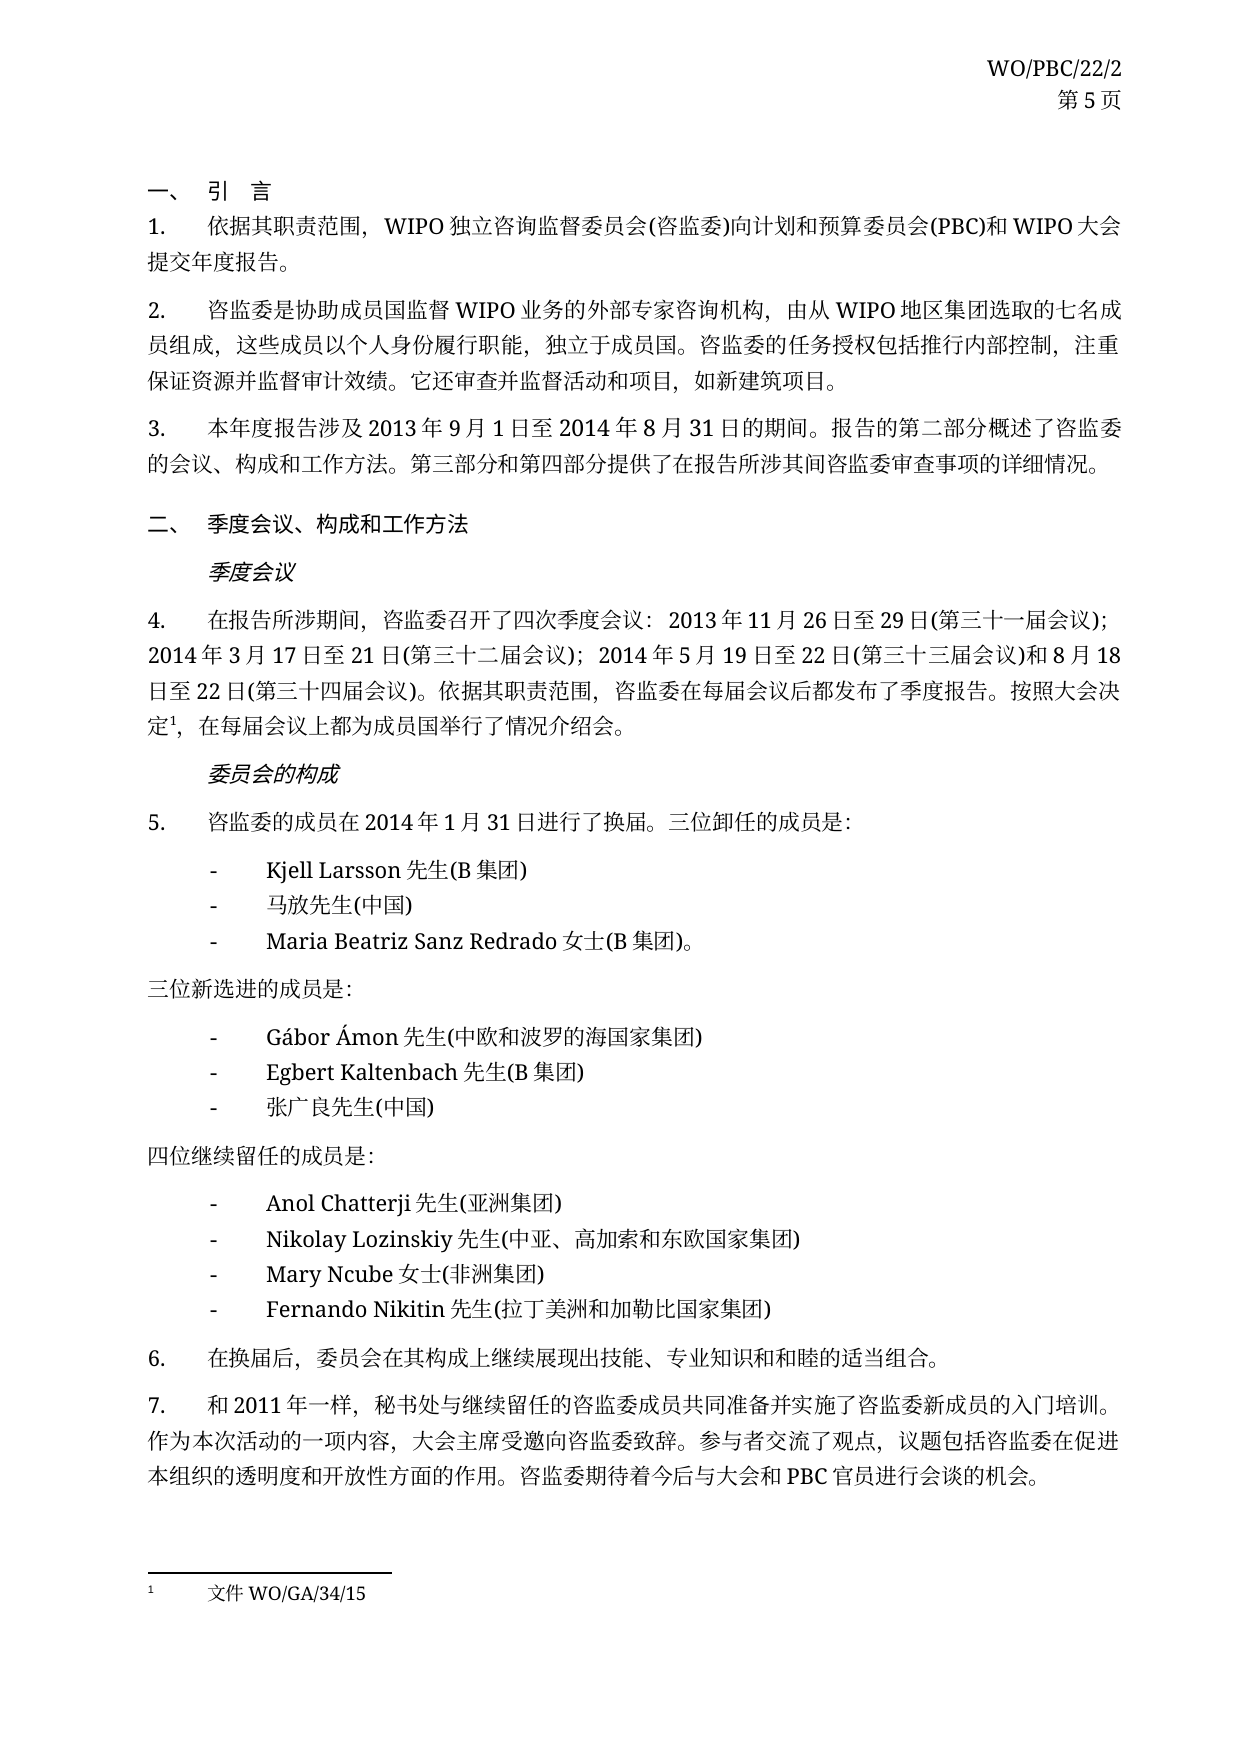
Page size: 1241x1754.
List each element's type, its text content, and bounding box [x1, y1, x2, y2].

list Gábor Ámon先生(中欧和波罗的海国家集团) [207, 1016, 1122, 1052]
list Anol Chatterji先生(亚洲集团) [207, 1183, 1122, 1218]
text . 咨监委是协助成员国监督WIPO业务的外部专家咨询机构，由从WIPO地区集团选取的七名成员组成，这些成员以个人身份履行职能，独立于成员国。咨监委的任务授权包括推行内部控制，注重保证资源并监督审计效绩。它还审查并监督活动和项目，如新建筑项目。 [148, 289, 1122, 395]
list Fernando Nikitin先生(拉丁美洲和加勒比国家集团) [207, 1289, 1122, 1324]
subtitle 二、 季度会议、构成和工作方法 [148, 504, 1122, 539]
text . 在换届后，委员会在其构成上继续展现出技能、专业知识和和睦的适当组合。 [148, 1337, 1122, 1372]
text . 在报告所涉期间，咨监委召开了四次季度会议：2013年11月26日至29日(第三十一届会议)；2014年3月17日至21日(第三十二届会议)；2014年5月19日至22日(第三十三届会议)和8月18日至22日(第三十四届会议)。依据其职责范围，咨监委在每届会议后都发布了季度报告。按照大会决定，在每届会议上都为成员国举行了情况介绍会。 [148, 599, 1122, 741]
text 季度会议 [207, 552, 1122, 587]
text . 本年度报告涉及2013年9月1日至2014年8月31日的期间。报告的第二部分概述了咨监委的会议、构成和工作方法。第三部分和第四部分提供了在报告所涉其间咨监委审查事项的详细情况。 [148, 408, 1122, 479]
list Mary Ncube女士(非洲集团) [207, 1254, 1122, 1289]
list Maria Beatriz Sanz Redrado女士(B集团)。 [207, 920, 1122, 956]
text . 咨监委的成员在2014年1月31日进行了换届。三位卸任的成员是： [148, 802, 1122, 837]
list 张广良先生(中国) [207, 1087, 1122, 1122]
text 委员会的构成 [207, 754, 1122, 789]
list 马放先生(中国) [207, 885, 1122, 920]
list Egbert Kaltenbach先生(B集团) [207, 1052, 1122, 1087]
text 三位新选进的成员是： [148, 968, 1122, 1004]
list Nikolay Lozinskiy先生(中亚、高加索和东欧国家集团) [207, 1218, 1122, 1254]
text 四位继续留任的成员是： [148, 1135, 1122, 1170]
text 一、 引 言 [148, 174, 1122, 206]
text . 依据其职责范围，WIPO独立咨询监督委员会(咨监委)向计划和预算委员会(PBC)和WIPO大会提交年度报告。 [148, 206, 1122, 277]
text . 和2011年一样，秘书处与继续留任的咨监委成员共同准备并实施了咨监委新成员的入门培训。作为本次活动的一项内容，大会主席受邀向咨监委致辞。参与者交流了观点，议题包括咨监委在促进本组织的透明度和开放性方面的作用。咨监委期待着今后与大会和PBC官员进行会谈的机会。 [148, 1385, 1122, 1491]
list Kjell Larsson先生(B集团) [207, 849, 1122, 885]
